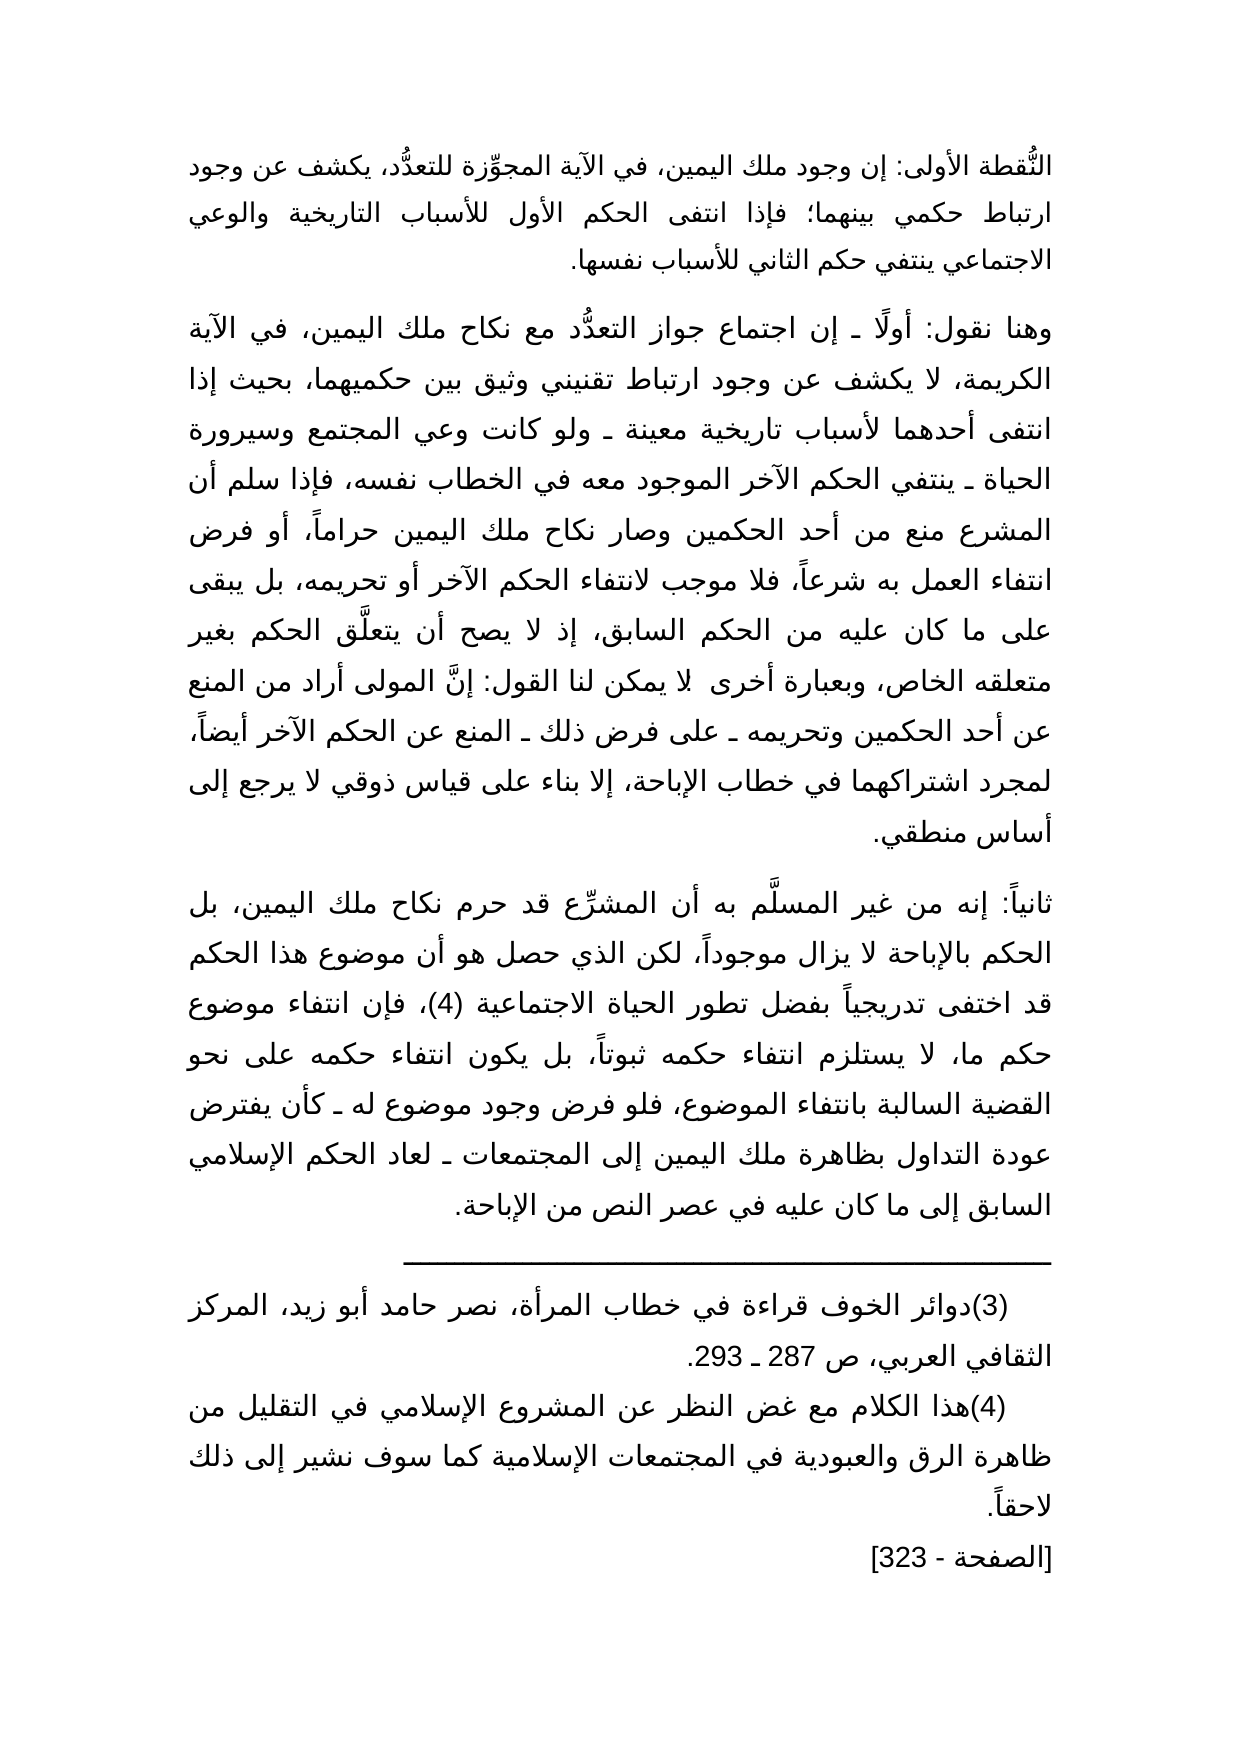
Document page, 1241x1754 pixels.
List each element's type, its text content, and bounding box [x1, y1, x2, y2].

text (3)دوائر الخوف قراءة في خطاب المرأة، نصر حامد أبو زيد، المركز الثقافي العربي، ص 287 ـ 293. [187, 1288, 1053, 1372]
text النُّقطة الأولى: إن وجود ملك اليمين، في الآية المجوِّزة للتعدُّد، يكشف عن وجود ارتباط حكمي بينهما؛ فإذا انتفى الحكم الأول للأسباب التاريخية والوعي الاجتماعي ينتفي حكم الثاني للأسباب نفسها. [187, 150, 1053, 275]
text (4)هذا الكلام مع غض النظر عن المشروع الإسلامي في التقليل من ظاهرة الرق والعبودية في المجتمعات الإسلامية كما سوف نشير إلى ذلك لاحقاً. [187, 1389, 1053, 1523]
text ثانياً: إنه من غير المسلَّم به أن المشرِّع قد حرم نكاح ملك اليمين، بل الحكم بالإباحة لا يزال موجوداً، لكن الذي حصل هو أن موضوع هذا الحكم قد اختفى تدريجياً بفضل تطور الحياة الاجتماعية (4)، فإن انتفاء موضوع حكم ما، لا يستلزم انتفاء حكمه ثبوتاً، بل يكون انتفاء حكمه على نحو القضية السالبة بانتفاء الموضوع، فلو فرض وجود موضوع له ـ كأن يفترض عودة التداول بظاهرة ملك اليمين إلى المجتمعات ـ لعاد الحكم الإسلامي السابق إلى ما كان عليه في عصر النص من الإباحة. [187, 886, 1053, 1221]
text وهنا نقول: أولًا ـ إن اجتماع جواز التعدُّد مع نكاح ملك اليمين، في الآية الكريمة، لا يكشف عن وجود ارتباط تقنيني وثيق بين حكميهما، بحيث إذا انتفى أحدهما لأسباب تاريخية معينة ـ ولو كانت وعي المجتمع وسيرورة الحياة ـ ينتفي الحكم الآخر الموجود معه في الخطاب نفسه، فإذا سلم أن المشرع منع من أحد الحكمين وصار نكاح ملك اليمين حراماً، أو فرض انتفاء العمل به شرعاً، فلا موجب لانتفاء الحكم الآخر أو تحريمه، بل يبقى على ما كان عليه من الحكم السابق، إذ لا يصح أن يتعلَّق الحكم بغير متعلقه الخاص، وبعبارة أخرى: لا يمكن لنا القول: إنَّ المولى أراد من المنع عن أحد الحكمين وتحريمه ـ على فرض ذلك ـ المنع عن الحكم الآخر أيضاً، لمجرد اشتراكهما في خطاب الإباحة، إلا بناء على قياس ذوقي لا يرجع إلى أساس منطقي. [187, 311, 1053, 848]
text [الصفحة - 323] [187, 1540, 1053, 1573]
text ــــــــــــــــــــــــــــــــــــــــــــــــــــــــــــــــــــــــــــ [187, 1238, 1053, 1271]
